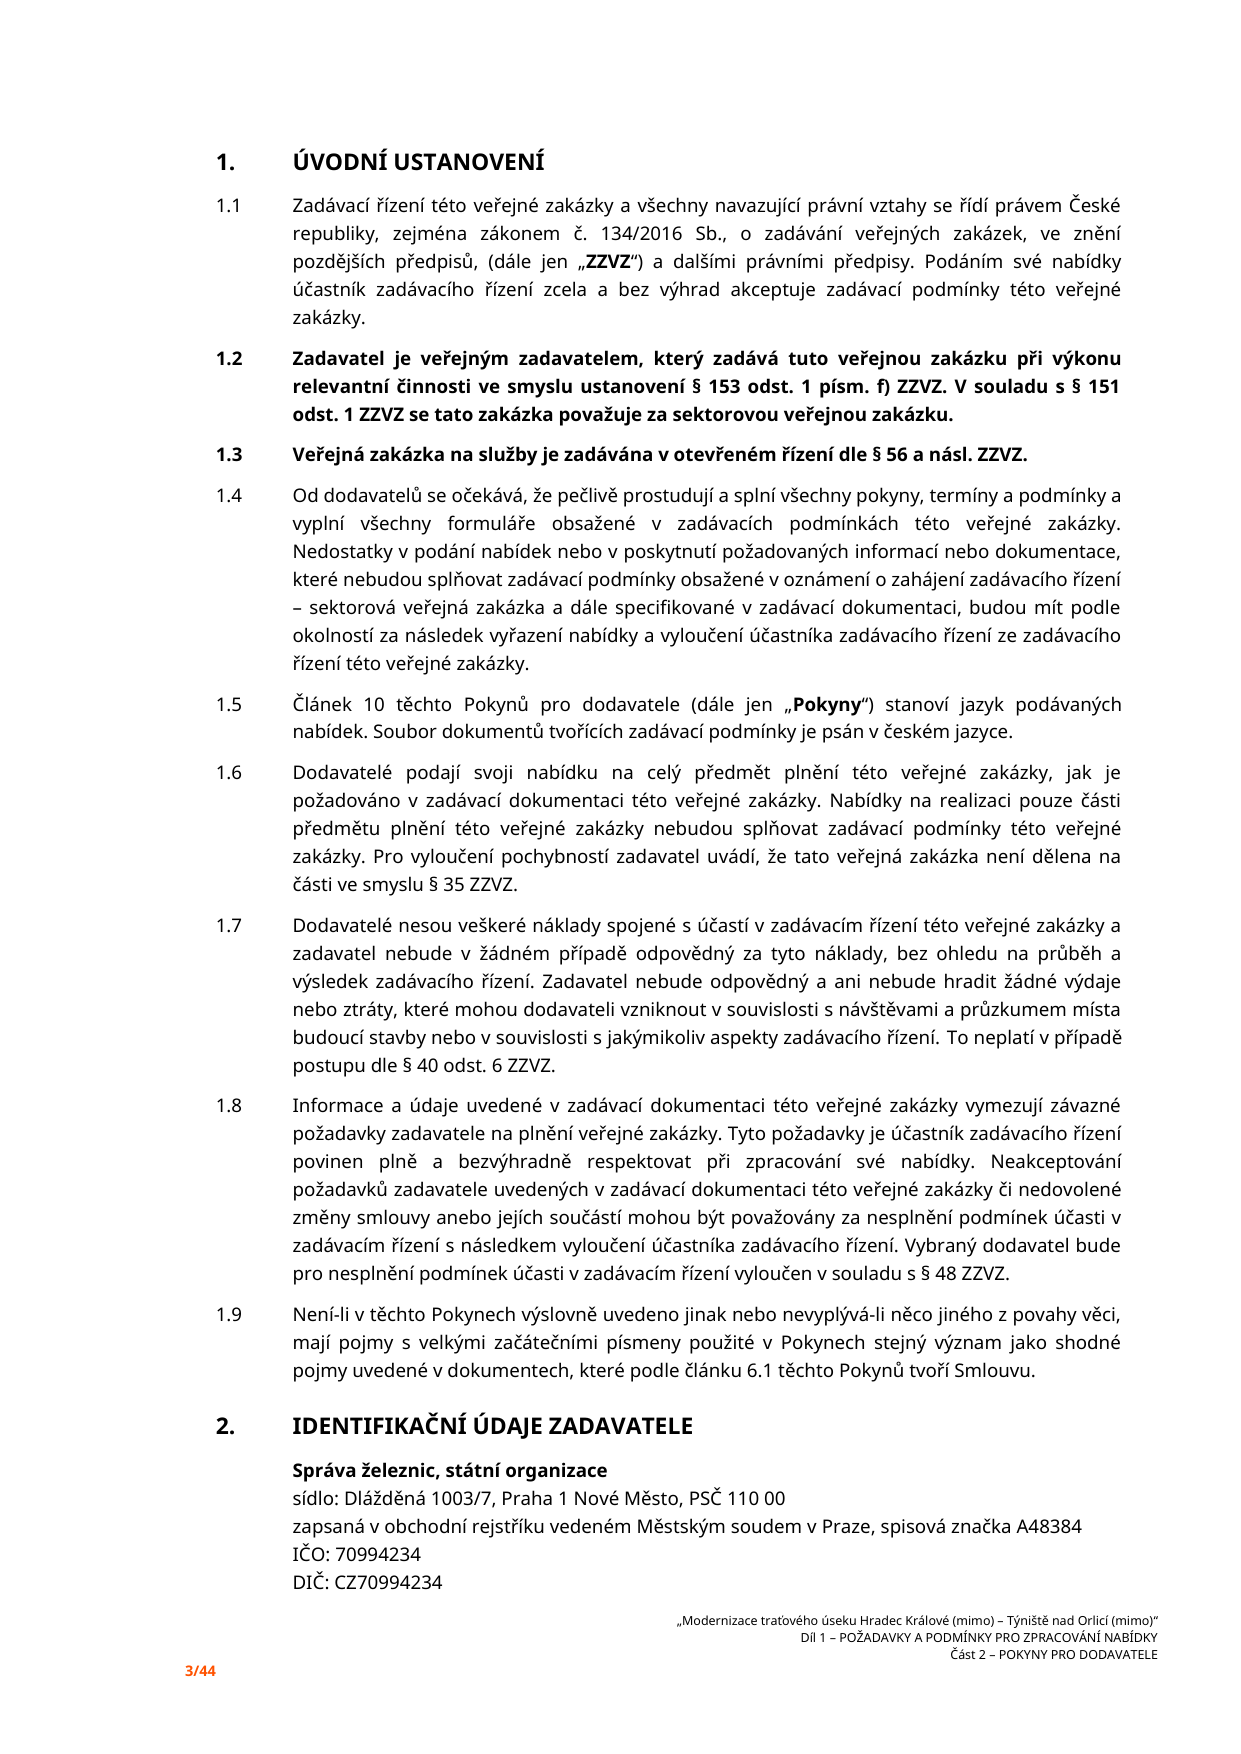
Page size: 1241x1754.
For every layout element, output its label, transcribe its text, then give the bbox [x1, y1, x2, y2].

text ÚVODNÍ USTANOVENÍ [216, 146, 1122, 177]
text Od dodavatelů se očekává, že pečlivě prostudují a splní všechny pokyny, termíny a podmínky a vyplní všechny formuláře obsažené v zadávacích podmínkách této veřejné zakázky. Nedostatky v podání nabídek nebo v poskytnutí požadovaných informací nebo dokumentace, které nebudou splňovat zadávací podmínky obsažené v oznámení o zahájení zadávacího řízení – sektorová veřejná zakázka a dále specifikované v zadávací dokumentaci, budou mít podle okolností za následek vyřazení nabídky a vyloučení účastníka zadávacího řízení ze zadávacího řízení této veřejné zakázky. [216, 482, 1122, 676]
text Správa železnic, státní organizace [292, 1457, 1122, 1483]
text DIČ: CZ70994234 [292, 1569, 1122, 1595]
text Článek 10 těchto Pokynů pro dodavatele (dále jen „Pokyny“) stanoví jazyk podávaných nabídek. Soubor dokumentů tvořících zadávací podmínky je psán v českém jazyce. [216, 691, 1122, 744]
text Zadávací řízení této veřejné zakázky a všechny navazující právní vztahy se řídí právem České republiky, zejména zákonem č. 134/2016 Sb., o zadávání veřejných zakázek, ve znění pozdějších předpisů, (dále jen „ZZVZ“) a dalšími právními předpisy. Podáním své nabídky účastník zadávacího řízení zcela a bez výhrad akceptuje zadávací podmínky této veřejné zakázky. [216, 192, 1122, 330]
text Dodavatelé podají svoji nabídku na celý předmět plnění této veřejné zakázky, jak je požadováno v zadávací dokumentaci této veřejné zakázky. Nabídky na realizaci pouze části předmětu plnění této veřejné zakázky nebudou splňovat zadávací podmínky této veřejné zakázky. Pro vyloučení pochybností zadavatel uvádí, že tato veřejná zakázka není dělena na části ve smyslu § 35 ZZVZ. [216, 759, 1122, 897]
text IČO: 70994234 [292, 1541, 1122, 1567]
text IDENTIFIKAČNÍ ÚDAJE ZADAVATELE [216, 1410, 1122, 1442]
text Není-li v těchto Pokynech výslovně uvedeno jinak nebo nevyplývá-li něco jiného z povahy věci, mají pojmy s velkými začátečními písmeny použité v Pokynech stejný význam jako shodné pojmy uvedené v dokumentech, které podle článku 6.1 těchto Pokynů tvoří Smlouvu. [216, 1301, 1122, 1383]
text zapsaná v obchodní rejstříku vedeném Městským soudem v Praze, spisová značka A48384 [292, 1513, 1122, 1539]
text Informace a údaje uvedené v zadávací dokumentaci této veřejné zakázky vymezují závazné požadavky zadavatele na plnění veřejné zakázky. Tyto požadavky je účastník zadávacího řízení povinen plně a bezvýhradně respektovat při zpracování své nabídky. Neakceptování požadavků zadavatele uvedených v zadávací dokumentaci této veřejné zakázky či nedovolené změny smlouvy anebo jejích součástí mohou být považovány za nesplnění podmínek účasti v zadávacím řízení s následkem vyloučení účastníka zadávacího řízení. Vybraný dodavatel bude pro nesplnění podmínek účasti v zadávacím řízení vyloučen v souladu s § 48 ZZVZ. [216, 1093, 1122, 1286]
text Veřejná zakázka na služby je zadávána v otevřeném řízení dle § 56 a násl. ZZVZ. [216, 442, 1122, 467]
text Dodavatelé nesou veškeré náklady spojené s účastí v zadávacím řízení této veřejné zakázky a zadavatel nebude v žádném případě odpovědný za tyto náklady, bez ohledu na průběh a výsledek zadávacího řízení. Zadavatel nebude odpovědný a ani nebude hradit žádné výdaje nebo ztráty, které mohou dodavateli vzniknout v souvislosti s návštěvami a průzkumem místa budoucí stavby nebo v souvislosti s jakýmikoliv aspekty zadávacího řízení. To neplatí v případě postupu dle § 40 odst. 6 ZZVZ. [216, 912, 1122, 1078]
text Zadavatel je veřejným zadavatelem, který zadává tuto veřejnou zakázku při výkonu relevantní činnosti ve smyslu ustanovení § 153 odst. 1 písm. f) ZZVZ. V souladu s § 151 odst. 1 ZZVZ se tato zakázka považuje za sektorovou veřejnou zakázku. [216, 345, 1122, 427]
text sídlo: Dlážděná 1003/7, Praha 1 Nové Město, PSČ 110 00 [292, 1485, 1122, 1511]
